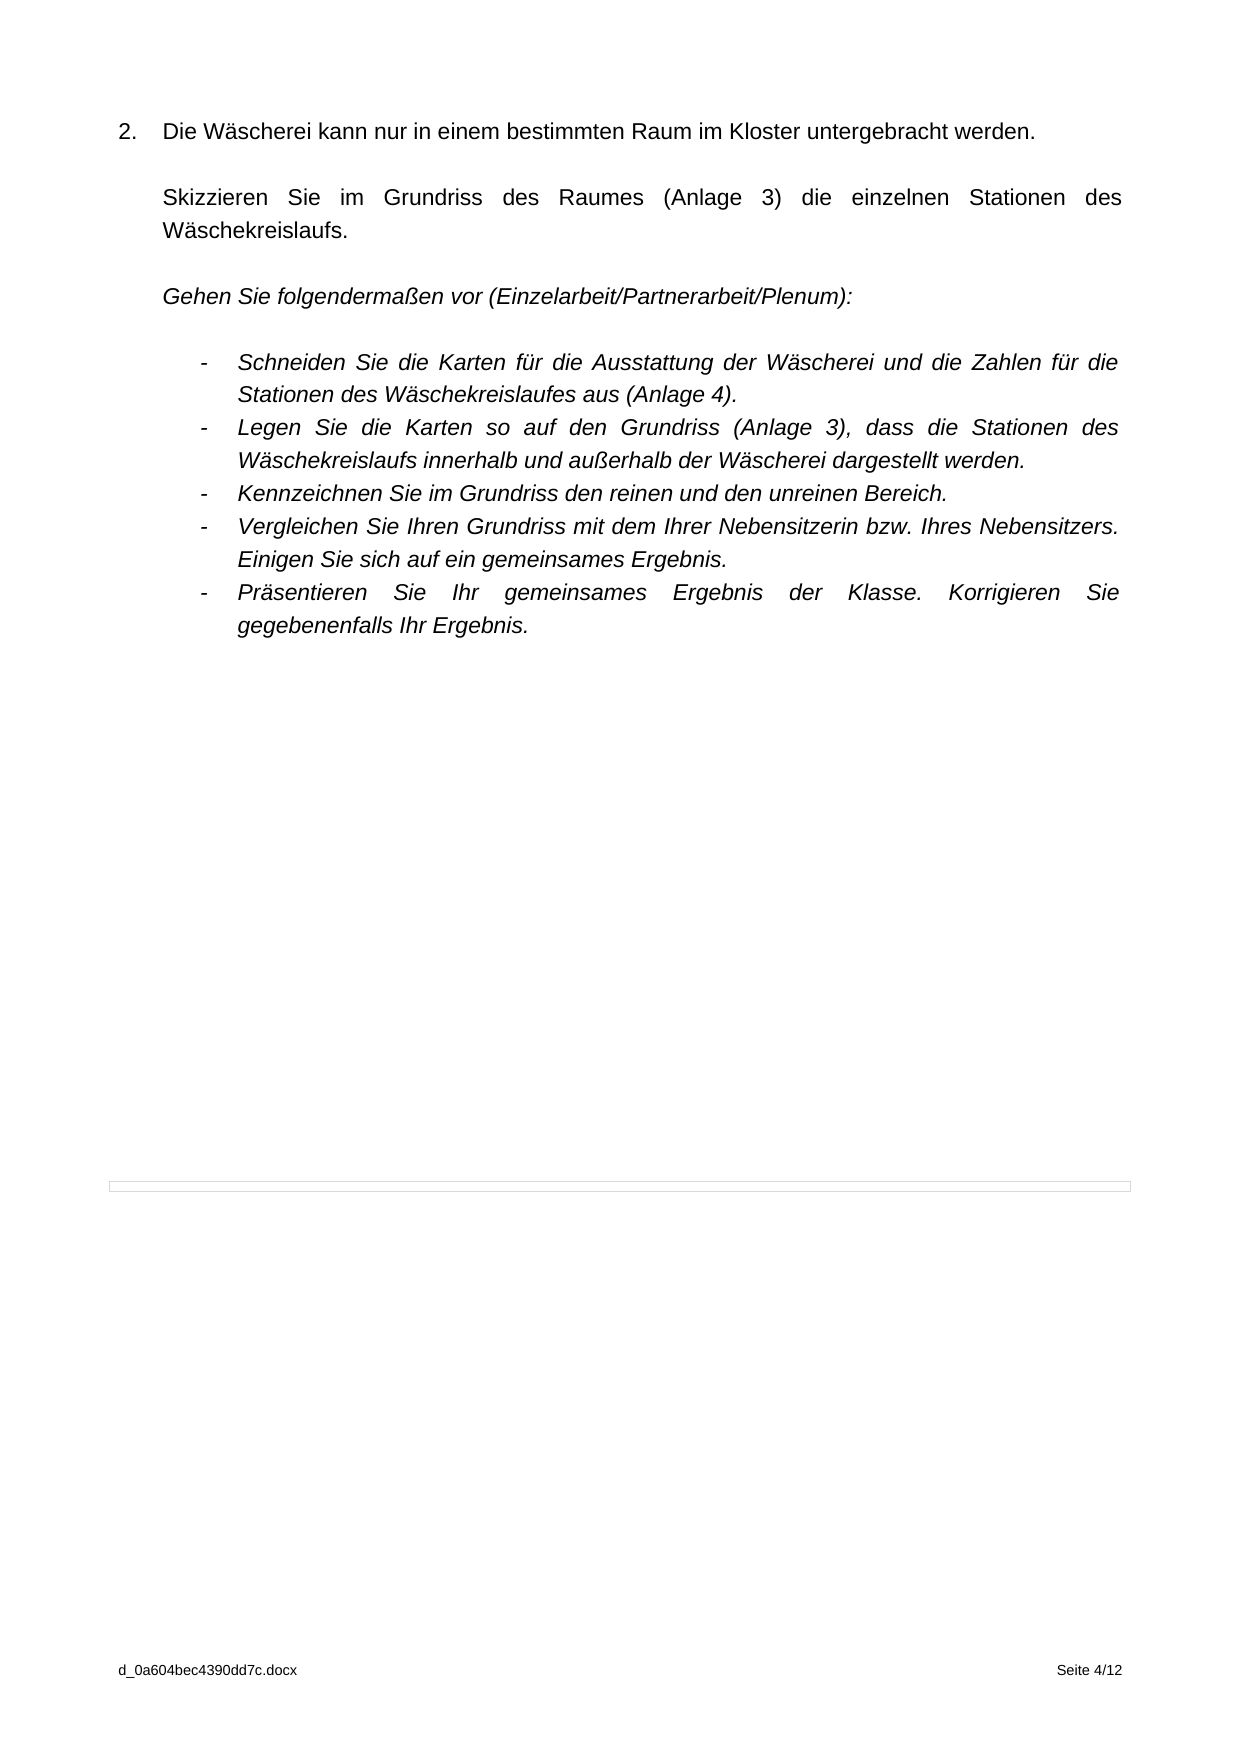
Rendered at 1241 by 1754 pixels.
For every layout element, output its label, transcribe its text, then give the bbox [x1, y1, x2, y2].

list Vergleichen Sie Ihren Grundriss mit dem Ihrer Nebensitzerin bzw. Ihres Nebensitzers. Einigen Sie sich auf ein gemeinsames Ergebnis. [200, 513, 1122, 572]
list Schneiden Sie die Karten für die Ausstattung der Wäscherei und die Zahlen für die Stationen des Wäschekreislaufes aus (Anlage 4). [200, 348, 1122, 408]
list Legen Sie die Karten so auf den Grundriss (Anlage 3), dass die Stationen des Wäschekreislaufs innerhalb und außerhalb der Wäscherei dargestellt werden. [200, 414, 1122, 474]
list Kennzeichnen Sie im Grundriss den reinen und den unreinen Bereich. [200, 480, 1122, 507]
list Die Wäscherei kann nur in einem bestimmten Raum im Kloster untergebracht werden. [118, 118, 1122, 144]
text Skizzieren Sie im Grundriss des Raumes (Anlage 3) die einzelnen Stationen des Wäschekreislaufs. [162, 184, 1122, 243]
text Gehen Sie folgendermaßen vor (Einzelarbeit/Partnerarbeit/Plenum): [162, 283, 1122, 309]
list Präsentieren Sie Ihr gemeinsames Ergebnis der Klasse. Korrigieren Sie gegebenenfalls Ihr Ergebnis. [200, 579, 1122, 638]
